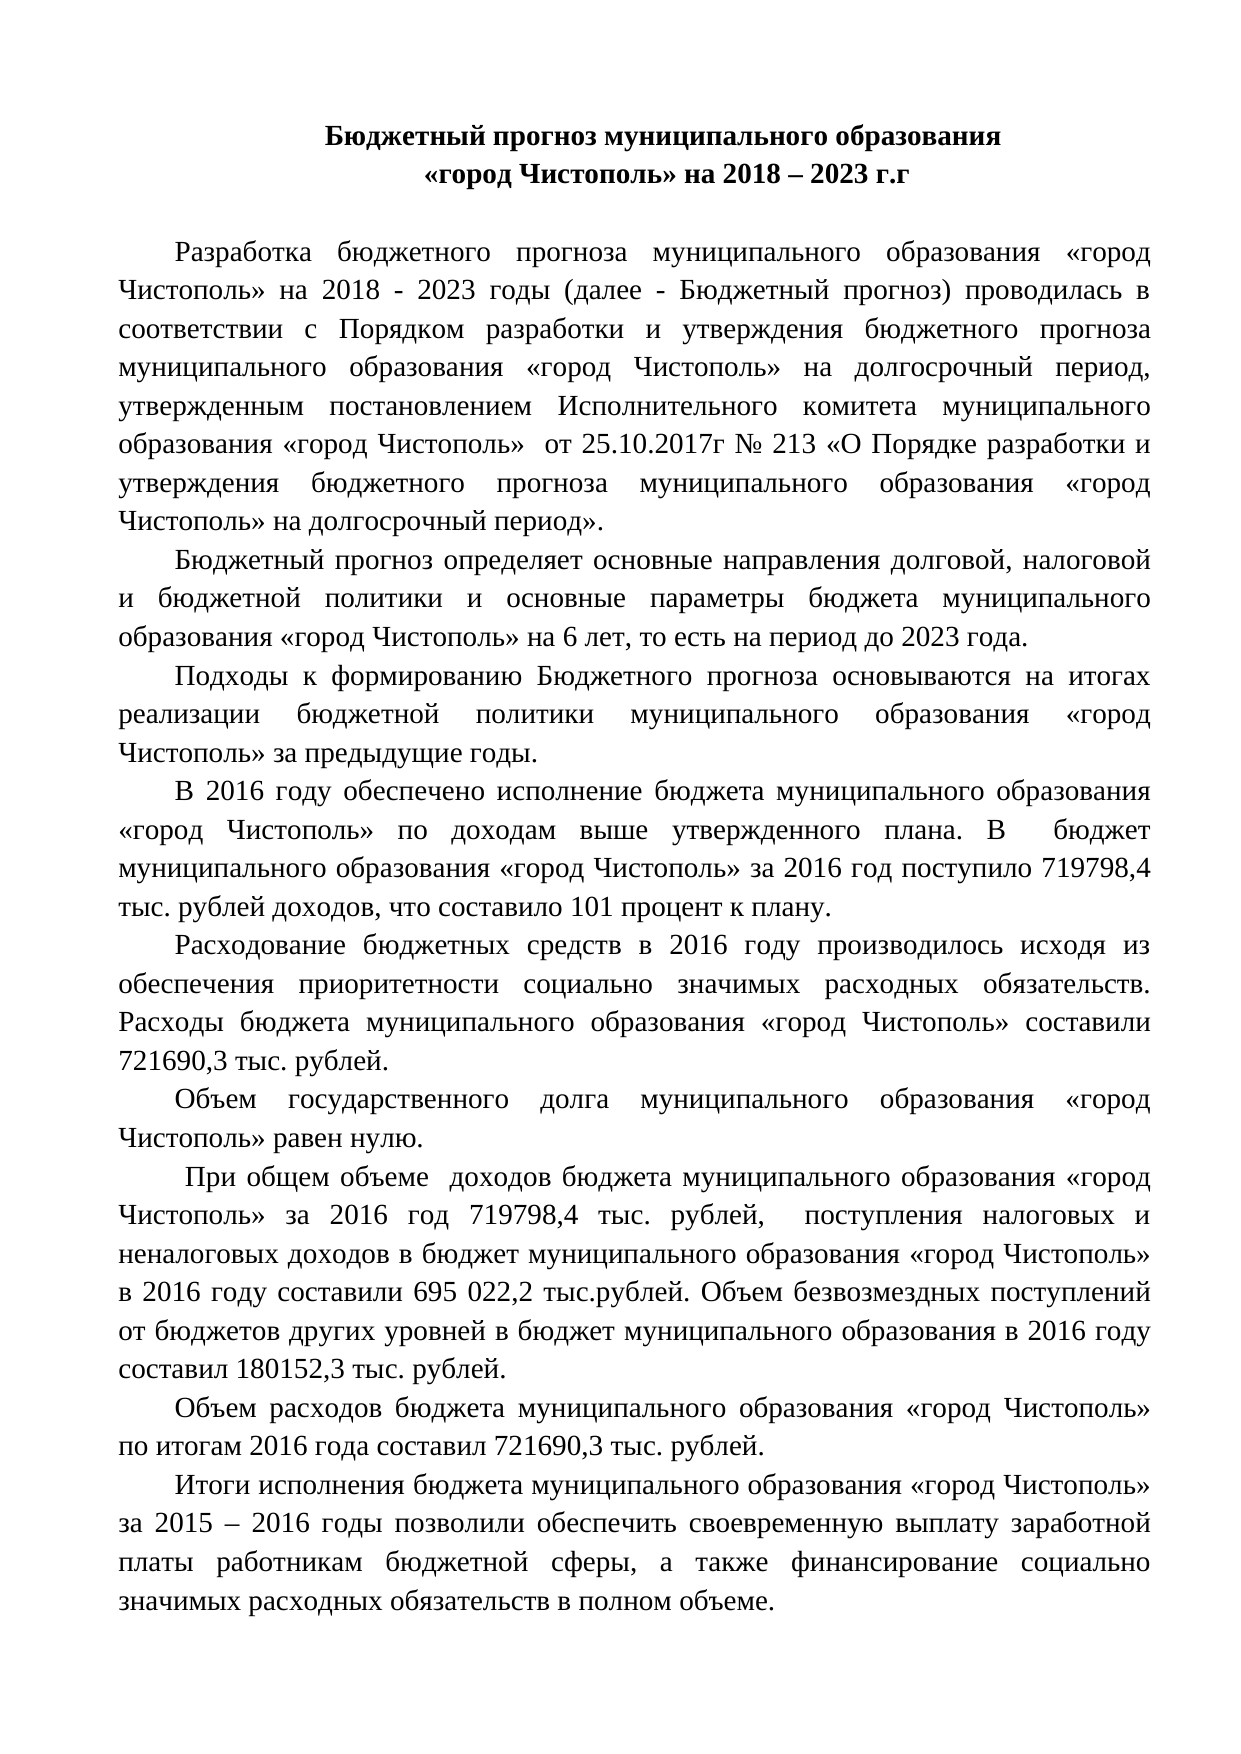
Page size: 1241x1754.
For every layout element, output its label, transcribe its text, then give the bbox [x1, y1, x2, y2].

text Объем государственного долга муниципального образования «город Чистополь» равен нулю. [118, 1082, 1152, 1154]
text Бюджетный прогноз муниципального образования [118, 118, 1152, 152]
text При общем объеме доходов бюджета муниципального образования «город Чистополь» за 2016 год 719798,4 тыс. рублей, поступления налоговых и неналоговых доходов в бюджет муниципального образования «город Чистополь» в 2016 году составили 695 022,2 тыс.рублей. Объем безвозмездных поступлений от бюджетов других уровней в бюджет муниципального образования в 2016 году составил 180152,3 тыс. рублей. [118, 1159, 1152, 1385]
text Бюджетный прогноз определяет основные направления долговой, налоговой и бюджетной политики и основные параметры бюджета муниципального образования «город Чистополь» на 6 лет, то есть на период до 2023 года. [118, 542, 1152, 653]
text Расходование бюджетных средств в 2016 году производилось исходя из обеспечения приоритетности социально значимых расходных обязательств. Расходы бюджета муниципального образования «город Чистополь» составили 721690,3 тыс. рублей. [118, 927, 1152, 1077]
text Итоги исполнения бюджета муниципального образования «город Чистополь» за 2015 – 2016 годы позволили обеспечить своевременную выплату заработной платы работникам бюджетной сферы, а также финансирование социально значимых расходных обязательств в полном объеме. [118, 1467, 1152, 1616]
text Разработка бюджетного прогноза муниципального образования «город Чистополь» на 2018 - 2023 годы (далее - Бюджетный прогноз) проводилась в соответствии с Порядком разработки и утверждения бюджетного прогноза муниципального образования «город Чистополь» на долгосрочный период, утвержденным постановлением Исполнительного комитета муниципального образования «город Чистополь» от 25.10.2017г № 213 «О Порядке разработки и утверждения бюджетного прогноза муниципального образования «город Чистополь» на долгосрочный период». [118, 234, 1152, 537]
text Подходы к формированию Бюджетного прогноза основываются на итогах реализации бюджетной политики муниципального образования «город Чистополь» за предыдущие годы. [118, 658, 1152, 768]
text В 2016 году обеспечено исполнение бюджета муниципального образования «город Чистополь» по доходам выше утвержденного плана. В бюджет муниципального образования «город Чистополь» за 2016 год поступило 719798,4 тыс. рублей доходов, что составило 101 процент к плану. [118, 773, 1152, 922]
text «город Чистополь» на 2018 – 2023 г.г [118, 157, 1152, 190]
text Объем расходов бюджета муниципального образования «город Чистополь» по итогам 2016 года составил 721690,3 тыс. рублей. [118, 1390, 1152, 1462]
